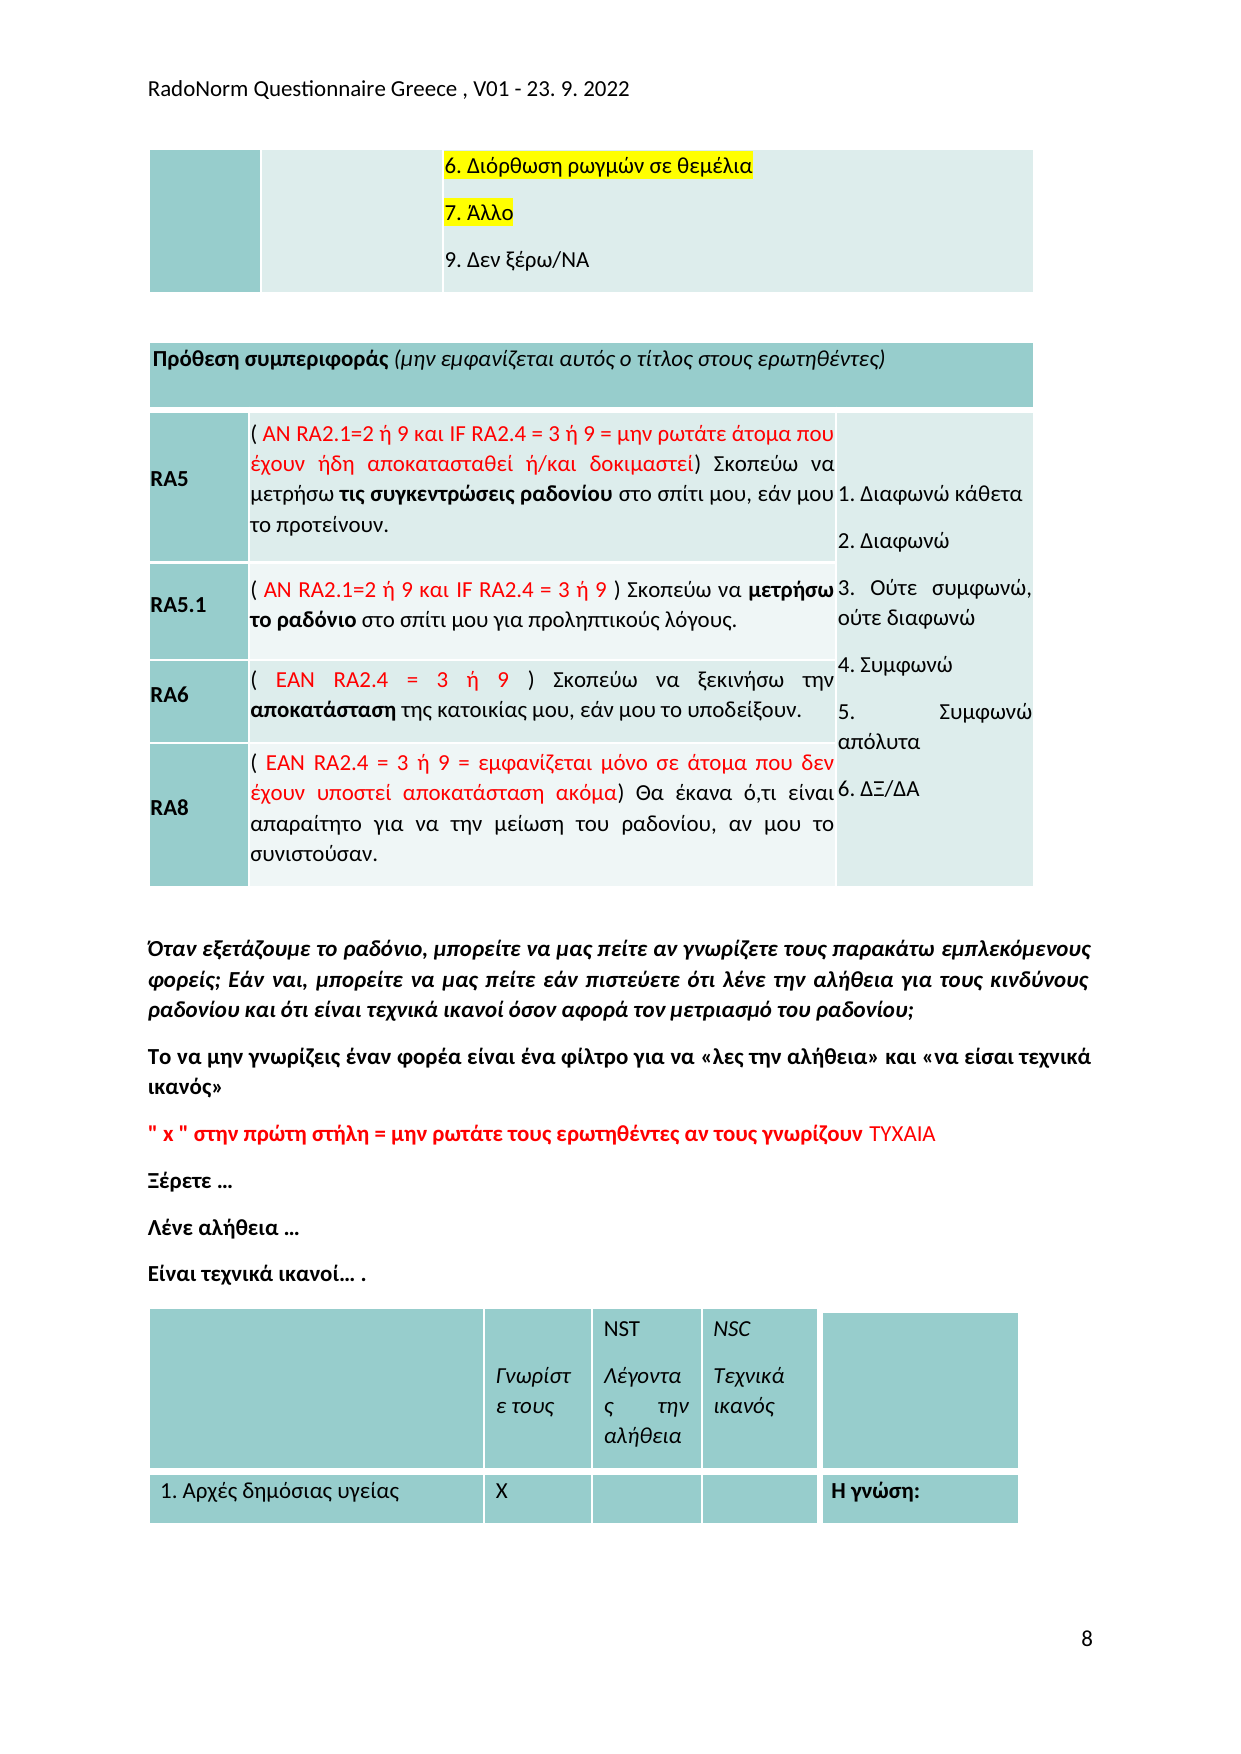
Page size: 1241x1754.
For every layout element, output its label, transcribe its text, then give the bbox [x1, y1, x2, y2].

table_cell ( ΑΝ RA2.1=2 ή 9 και IF RA2.4 = 3 ή 9 = μην ρωτάτε άτομα που έχουν ήδη αποκατασταθεί ή/και δοκιμαστεί) Σκοπεύω να μετρήσω τις συγκεντρώσεις ραδονίου στο σπίτι μου, εάν μου το προτείνουν. [250, 413, 835, 561]
table_cell [593, 1475, 701, 1523]
table_header NSC Τεχνικά ικανός [703, 1309, 817, 1468]
text Όταν εξετάζουμε το ραδόνιο, μπορείτε να μας πείτε αν γνωρίζετε τους παρακάτω εμπλεκόμενους φορείς; Εάν ναι, μπορείτε να μας πείτε εάν πιστεύετε ότι λένε την αλήθεια για τους κινδύνους ραδονίου και ότι είναι τεχνικά ικανοί όσον αφορά τον μετριασμό του ραδονίου; [148, 934, 1093, 1023]
table_cell [703, 1475, 817, 1523]
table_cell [444, 150, 1033, 292]
table_cell Χ [485, 1475, 591, 1523]
table_cell ( ΕΑΝ RA2.4 = 3 ή 9 ) Σκοπεύω να ξεκινήσω την αποκατάσταση της κατοικίας μου, εάν μου το υποδείξουν. [250, 661, 835, 742]
table_header NST Λέγοντας την αλήθεια [593, 1309, 701, 1468]
table_cell ( ΑΝ RA2.1=2 ή 9 και IF RA2.4 = 3 ή 9 ) Σκοπεύω να μετρήσω το ραδόνιο στο σπίτι μου για προληπτικούς λόγους. [250, 564, 835, 659]
table_cell RA5.1 [150, 564, 248, 659]
table_header [823, 1313, 1018, 1468]
text Ξέρετε … [148, 1166, 1093, 1194]
table_cell RA6 [150, 661, 248, 742]
text " x " στην πρώτη στήλη = μην ρωτάτε τους ερωτηθέντες αν τους γνωρίζουν ΤΥΧΑΙΑ [148, 1119, 1093, 1147]
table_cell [262, 150, 442, 292]
text Είναι τεχνικά ικανοί… . [148, 1259, 1093, 1288]
table_cell 1. Διαφωνώ κάθετα 2. Διαφωνώ 3. Ούτε συμφωνώ, ούτε διαφωνώ 4. Συμφωνώ 5. Συμφωνώ απόλυτα 6. ΔΞ/ΔΑ [837, 413, 1033, 886]
table_cell 1. Αρχές δημόσιας υγείας [150, 1475, 483, 1523]
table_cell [823, 1475, 1018, 1523]
table_cell RA2.5 [150, 150, 260, 292]
text Λένε αλήθεια … [148, 1213, 1093, 1241]
table_cell RA5 [150, 413, 248, 561]
table_header [150, 1309, 483, 1468]
text Το να μην γνωρίζεις έναν φορέα είναι ένα φίλτρο για να «λες την αλήθεια» και «να είσαι τεχνικά ικανός» [148, 1042, 1093, 1100]
table_cell RA8 [150, 744, 248, 886]
table_header Πρόθεση συμπεριφοράς (μην εμφανίζεται αυτός ο τίτλος στους ερωτηθέντες) [150, 343, 1033, 407]
table_cell ( ΕΑΝ RA2.4 = 3 ή 9 = εμφανίζεται μόνο σε άτομα που δεν έχουν υποστεί αποκατάσταση ακόμα) Θα έκανα ό,τι είναι απαραίτητο για να την μείωση του ραδονίου, αν μου το συνιστούσαν. [250, 744, 835, 886]
table_header Γνωρίστε τους [485, 1309, 591, 1468]
